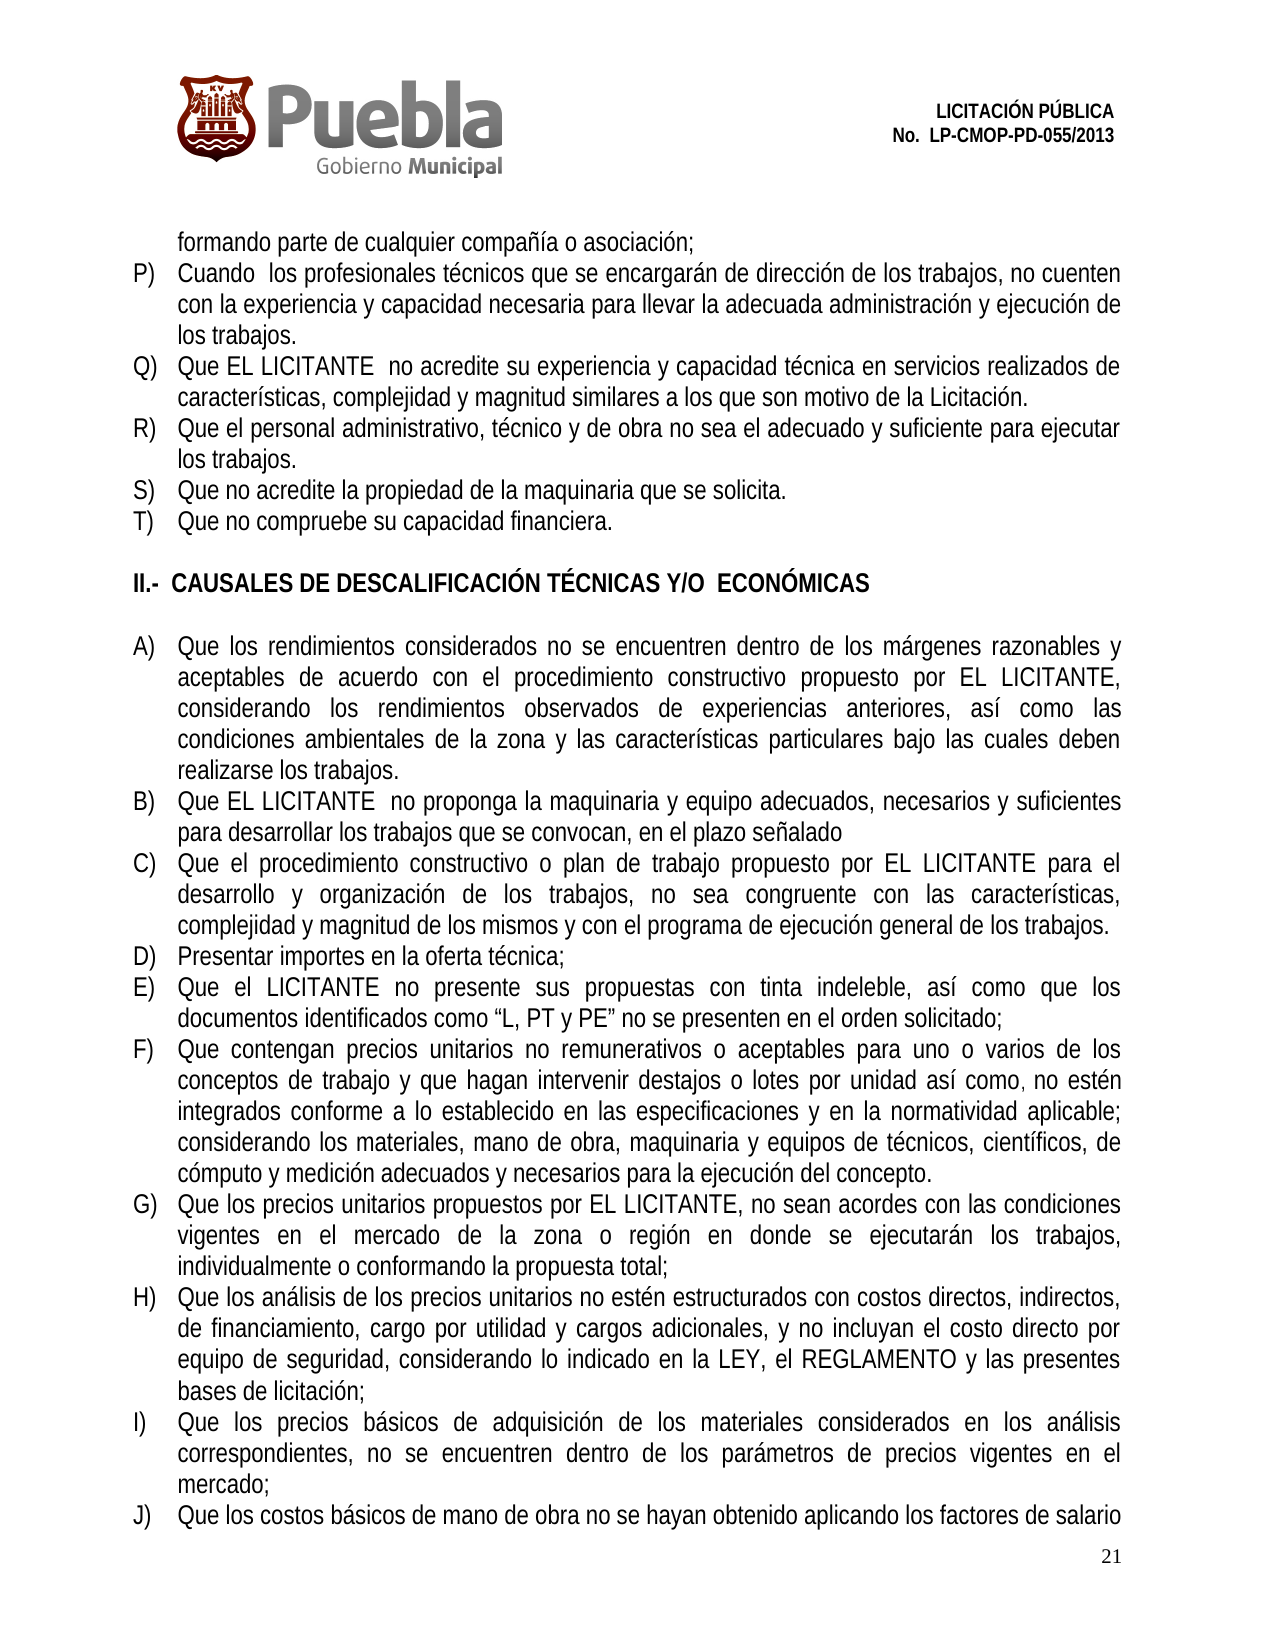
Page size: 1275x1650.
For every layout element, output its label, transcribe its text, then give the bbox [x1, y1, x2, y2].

subtitle II.- CAUSALES DE DESCALIFICACIÓN TÉCNICAS Y/O ECONÓMICAS [133, 568, 1122, 599]
list Que los análisis de los precios unitarios no estén estructurados con costos directos, indirectos, de financiamiento, cargo por utilidad y cargos adicionales, y no incluyan el costo directo por equipo de seguridad, considerando lo indicado en la LEY, el REGLAMENTO y las presentes bases de licitación; [133, 1282, 1122, 1406]
list Que el LICITANTE no presente sus propuestas con tinta indeleble, así como que los documentos identificados como “L, PT y PE” no se presenten en el orden solicitado; [133, 971, 1122, 1033]
list Que no compruebe su capacidad financiera. [133, 506, 1122, 537]
picture [177, 75, 502, 178]
list Que contengan precios unitarios no remunerativos o aceptables para uno o varios de los conceptos de trabajo y que hagan intervenir destajos o lotes por unidad así como, no estén integrados conforme a lo establecido en las especificaciones y en la normatividad aplicable; considerando los materiales, mano de obra, maquinaria y equipos de técnicos, científicos, de cómputo y medición adecuados y necesarios para la ejecución del concepto. [133, 1033, 1122, 1188]
list Presentar importes en la oferta técnica; [133, 940, 1122, 971]
list Que el personal administrativo, técnico y de obra no sea el adecuado y suficiente para ejecutar los trabajos. [133, 412, 1122, 474]
list Que EL LICITANTE no proponga la maquinaria y equipo adecuados, necesarios y suficientes para desarrollar los trabajos que se convocan, en el plazo señalado [133, 785, 1122, 847]
list Que los precios básicos de adquisición de los materiales considerados en los análisis correspondientes, no se encuentren dentro de los parámetros de precios vigentes en el mercado; [133, 1406, 1122, 1499]
list Que el procedimiento constructivo o plan de trabajo propuesto por EL LICITANTE para el desarrollo y organización de los trabajos, no sea congruente con las características, complejidad y magnitud de los mismos y con el programa de ejecución general de los trabajos. [133, 847, 1122, 940]
list Que no acredite la propiedad de la maquinaria que se solicita. [133, 474, 1122, 506]
list Que EL LICITANTE no acredite su experiencia y capacidad técnica en servicios realizados de características, complejidad y magnitud similares a los que son motivo de la Licitación. [133, 350, 1122, 412]
list Cuando los profesionales técnicos que se encargarán de dirección de los trabajos, no cuenten con la experiencia y capacidad necesaria para llevar la adecuada administración y ejecución de los trabajos. [133, 257, 1122, 350]
list Que presente varias proposiciones bajo el mismo o diferentes nombres, ya sea por sí mismo o formando parte de cualquier compañía o asociación; [133, 226, 1122, 257]
list Que los precios unitarios propuestos por EL LICITANTE, no sean acordes con las condiciones vigentes en el mercado de la zona o región en donde se ejecutarán los trabajos, individualmente o conformando la propuesta total; [133, 1188, 1122, 1282]
list Que los rendimientos considerados no se encuentren dentro de los márgenes razonables y aceptables de acuerdo con el procedimiento constructivo propuesto por EL LICITANTE, considerando los rendimientos observados de experiencias anteriores, así como las condiciones ambientales de la zona y las características particulares bajo las cuales deben realizarse los trabajos. [133, 630, 1122, 785]
